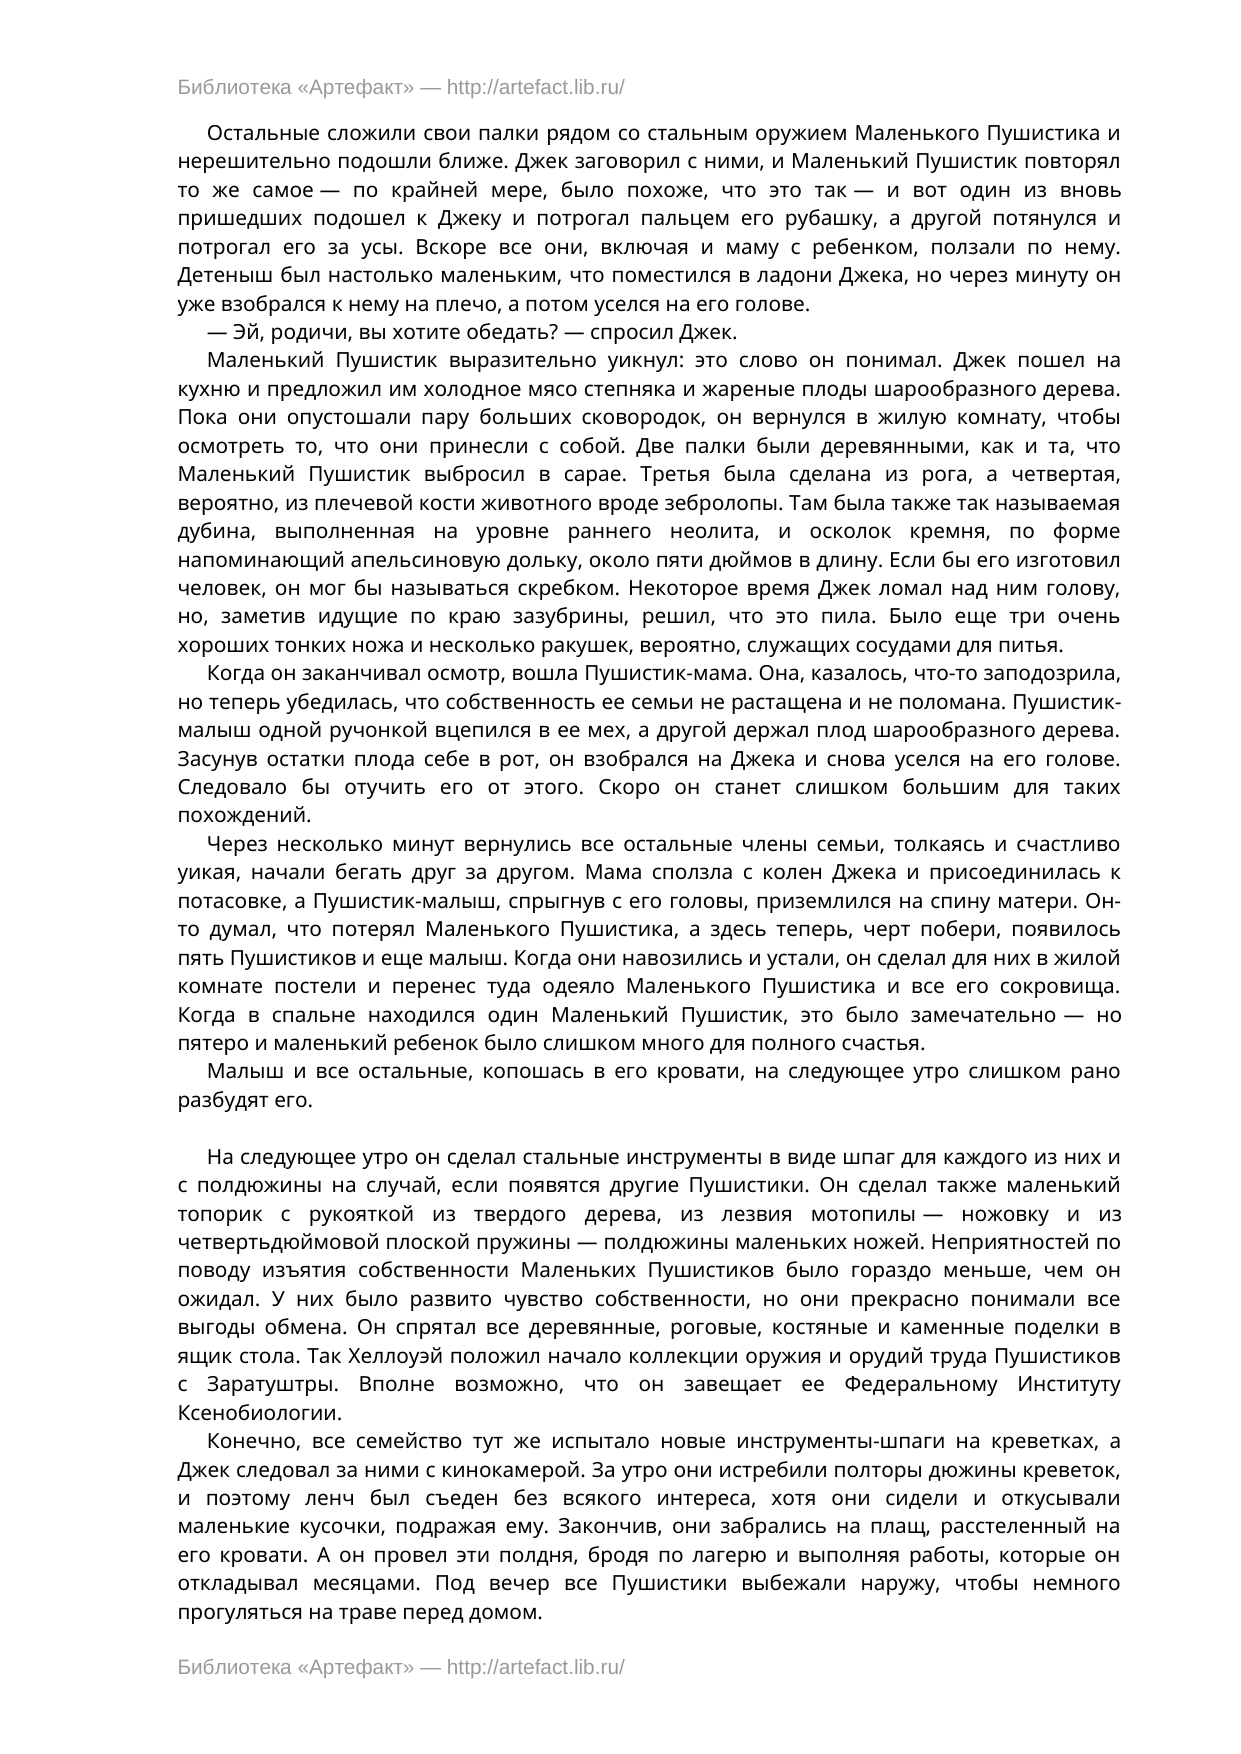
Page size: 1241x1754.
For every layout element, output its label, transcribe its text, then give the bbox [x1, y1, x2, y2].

text Когда он заканчивал осмотр, вошла Пушистик-мама. Она, казалось, что-то заподозрила, но теперь убедилась, что собственность ее семьи не растащена и не поломана. Пушистик-малыш одной ручонкой вцепился в ее мех, а другой держал плод шарообразного дерева. Засунув остатки плода себе в рот, он взобрался на Джека и снова уселся на его голове. Следовало бы отучить его от этого. Скоро он станет слишком большим для таких похождений. [177, 658, 1122, 829]
text Через несколько минут вернулись все остальные члены семьи, толкаясь и счастливо уикая, начали бегать друг за другом. Мама сползла с колен Джека и присоединилась к потасовке, а Пушистик-малыш, спрыгнув с его головы, приземлился на спину матери. Он-то думал, что потерял Маленького Пушистика, а здесь теперь, черт побери, появилось пять Пушистиков и еще малыш. Когда они навозились и устали, он сделал для них в жилой комнате постели и перенес туда одеяло Маленького Пушистика и все его сокровища. Когда в спальне находился один Маленький Пушистик, это было замечательно — но пятеро и маленький ребенок было слишком много для полного счастья. [177, 829, 1122, 1057]
text Малыш и все остальные, копошась в его кровати, на следующее утро слишком рано разбудят его. [177, 1057, 1122, 1113]
text Конечно, все семейство тут же испытало новые инструменты-шпаги на креветках, а Джек следовал за ними с кинокамерой. За утро они истребили полторы дюжины креветок, и поэтому ленч был съеден без всякого интереса, хотя они сидели и откусывали маленькие кусочки, подражая ему. Закончив, они забрались на плащ, расстеленный на его кровати. А он провел эти полдня, бродя по лагерю и выполняя работы, которые он откладывал месяцами. Под вечер все Пушистики выбежали наружу, чтобы немного прогуляться на траве перед домом. [177, 1426, 1122, 1625]
text — Эй, родичи, вы хотите обедать? — спросил Джек. [177, 317, 1122, 346]
text Остальные сложили свои палки рядом со стальным оружием Маленького Пушистика и нерешительно подошли ближе. Джек заговорил с ними, и Маленький Пушистик повторял то же самое — по крайней мере, было похоже, что это так — и вот один из вновь пришедших подошел к Джеку и потрогал пальцем его рубашку, а другой потянулся и потрогал его за усы. Вскоре все они, включая и маму с ребенком, ползали по нему. Детеныш был настолько маленьким, что поместился в ладони Джека, но через минуту он уже взобрался к нему на плечо, а потом уселся на его голове. [177, 118, 1122, 317]
text На следующее утро он сделал стальные инструменты в виде шпаг для каждого из них и с полдюжины на случай, если появятся другие Пушистики. Он сделал также маленький топорик с рукояткой из твердого дерева, из лезвия мотопилы — ножовку и из четвертьдюймовой плоской пружины — полдюжины маленьких ножей. Неприятностей по поводу изъятия собственности Маленьких Пушистиков было гораздо меньше, чем он ожидал. У них было развито чувство собственности, но они прекрасно понимали все выгоды обмена. Он спрятал все деревянные, роговые, костяные и каменные поделки в ящик стола. Так Хеллоуэй положил начало коллекции оружия и орудий труда Пушистиков с Заратуштры. Вполне возможно, что он завещает ее Федеральному Институту Ксенобиологии. [177, 1142, 1122, 1426]
text Маленький Пушистик выразительно уикнул: это слово он понимал. Джек пошел на кухню и предложил им холодное мясо степняка и жареные плоды шарообразного дерева. Пока они опустошали пару больших сковородок, он вернулся в жилую комнату, чтобы осмотреть то, что они принесли с собой. Две палки были деревянными, как и та, что Маленький Пушистик выбросил в сарае. Третья была сделана из рога, а четвертая, вероятно, из плечевой кости животного вроде зебролопы. Там была также так называемая дубина, выполненная на уровне раннего неолита, и осколок кремня, по форме напоминающий апельсиновую дольку, около пяти дюймов в длину. Если бы его изготовил человек, он мог бы называться скребком. Некоторое время Джек ломал над ним голову, но, заметив идущие по краю зазубрины, решил, что это пила. Было еще три очень хороших тонких ножа и несколько ракушек, вероятно, служащих сосудами для питья. [177, 346, 1122, 658]
